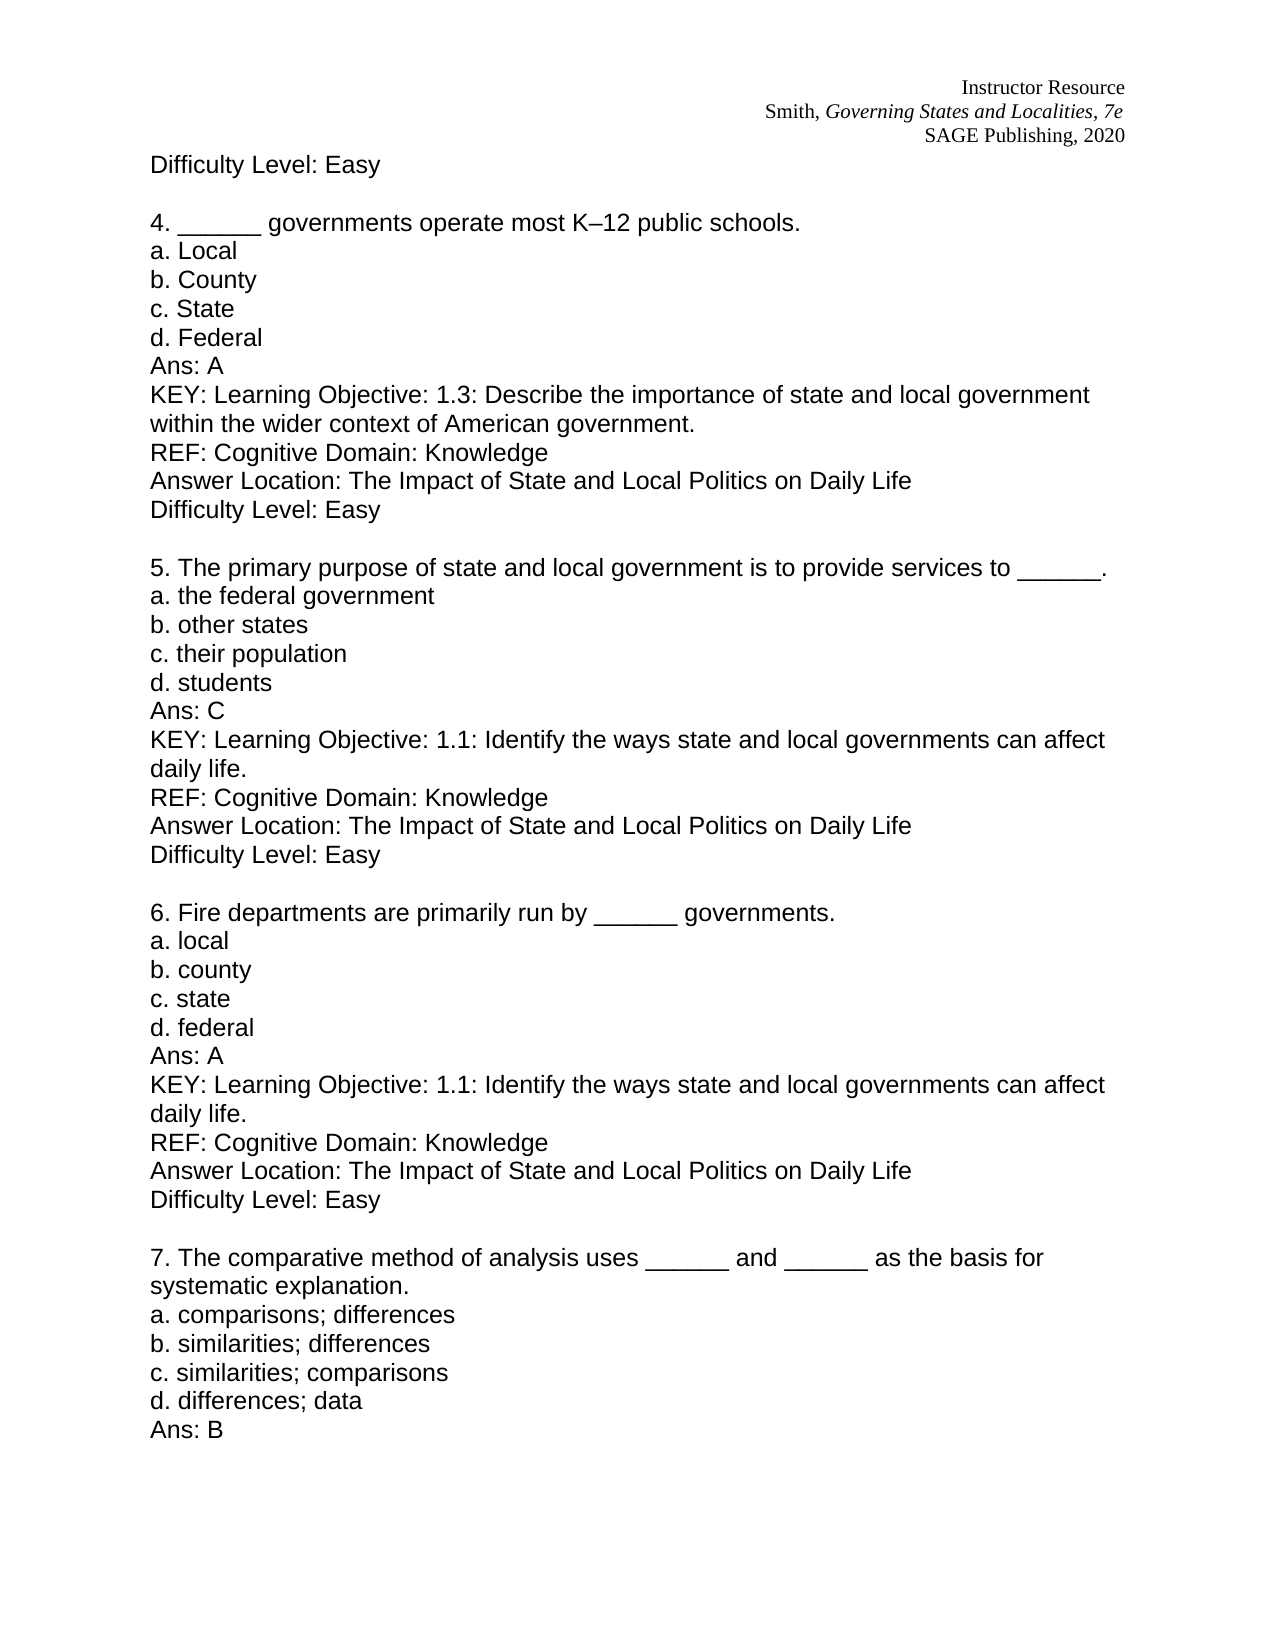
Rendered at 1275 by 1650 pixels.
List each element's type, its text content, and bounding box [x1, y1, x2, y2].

text Ans: A [150, 1041, 1125, 1070]
text KEY: Learning Objective: 1.1: Identify the ways state and local governments can affect daily life. [150, 725, 1125, 782]
text Answer Location: The Impact of State and Local Politics on Daily Life [150, 466, 1125, 495]
text b. county [150, 955, 1125, 984]
text Difficulty Level: Easy [150, 495, 1125, 524]
text Answer Location: The Impact of State and Local Politics on Daily Life [150, 811, 1125, 840]
text KEY: Learning Objective: 1.1: Identify the ways state and local governments can affect daily life. [150, 1070, 1125, 1127]
text c. their population [150, 639, 1125, 667]
text 7. The comparative method of analysis uses ______ and ______ as the basis for systematic explanation. [150, 1242, 1125, 1300]
text 4. ______ governments operate most K–12 public schools. [150, 207, 1125, 236]
text Answer Location: The Impact of State and Local Politics on Daily Life [150, 1156, 1125, 1185]
text c. similarities; comparisons [150, 1357, 1125, 1386]
text a. Local [150, 236, 1125, 265]
text d. differences; data [150, 1386, 1125, 1415]
text 6. Fire departments are primarily run by ______ governments. [150, 897, 1125, 926]
text Difficulty Level: Easy [150, 1185, 1125, 1214]
text 5. The primary purpose of state and local government is to provide services to ______. [150, 552, 1125, 581]
text d. federal [150, 1012, 1125, 1041]
text Difficulty Level: Easy [150, 840, 1125, 869]
text d. students [150, 667, 1125, 696]
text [150, 380, 1125, 437]
text d. Federal [150, 322, 1125, 351]
text c. State [150, 294, 1125, 322]
text REF: Cognitive Domain: Knowledge [150, 782, 1125, 811]
text c. state [150, 984, 1125, 1012]
text REF: Cognitive Domain: Knowledge [150, 1127, 1125, 1156]
text b. other states [150, 610, 1125, 639]
text a. local [150, 926, 1125, 955]
text b. County [150, 265, 1125, 294]
text REF: Cognitive Domain: Knowledge [150, 437, 1125, 466]
text Ans: B [150, 1415, 1125, 1444]
text a. the federal government [150, 581, 1125, 610]
text b. similarities; differences [150, 1329, 1125, 1357]
text Ans: C [150, 696, 1125, 725]
text Ans: A [150, 351, 1125, 380]
text a. comparisons; differences [150, 1300, 1125, 1329]
text Difficulty Level: Easy [150, 150, 1125, 179]
